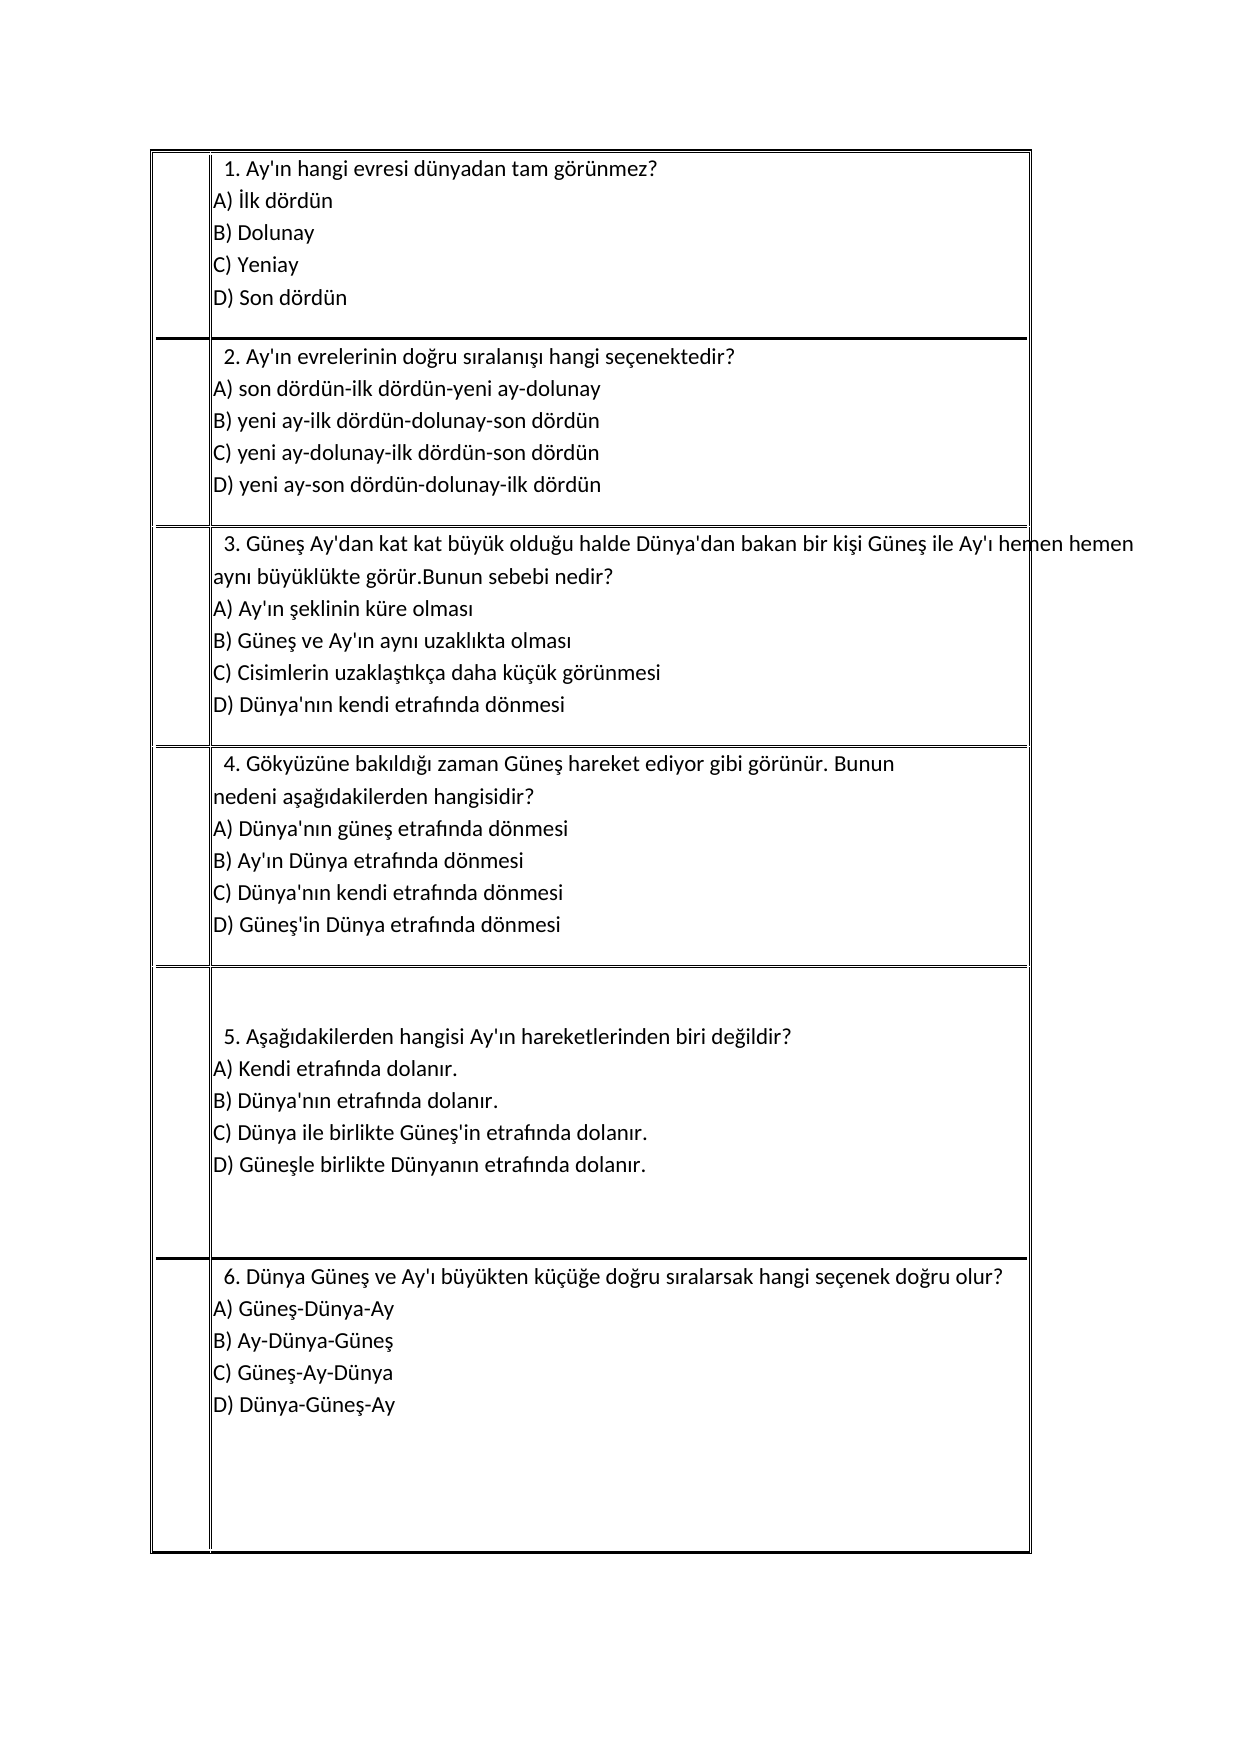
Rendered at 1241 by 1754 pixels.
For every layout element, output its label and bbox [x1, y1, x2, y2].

table_header [148, 148, 1038, 1556]
